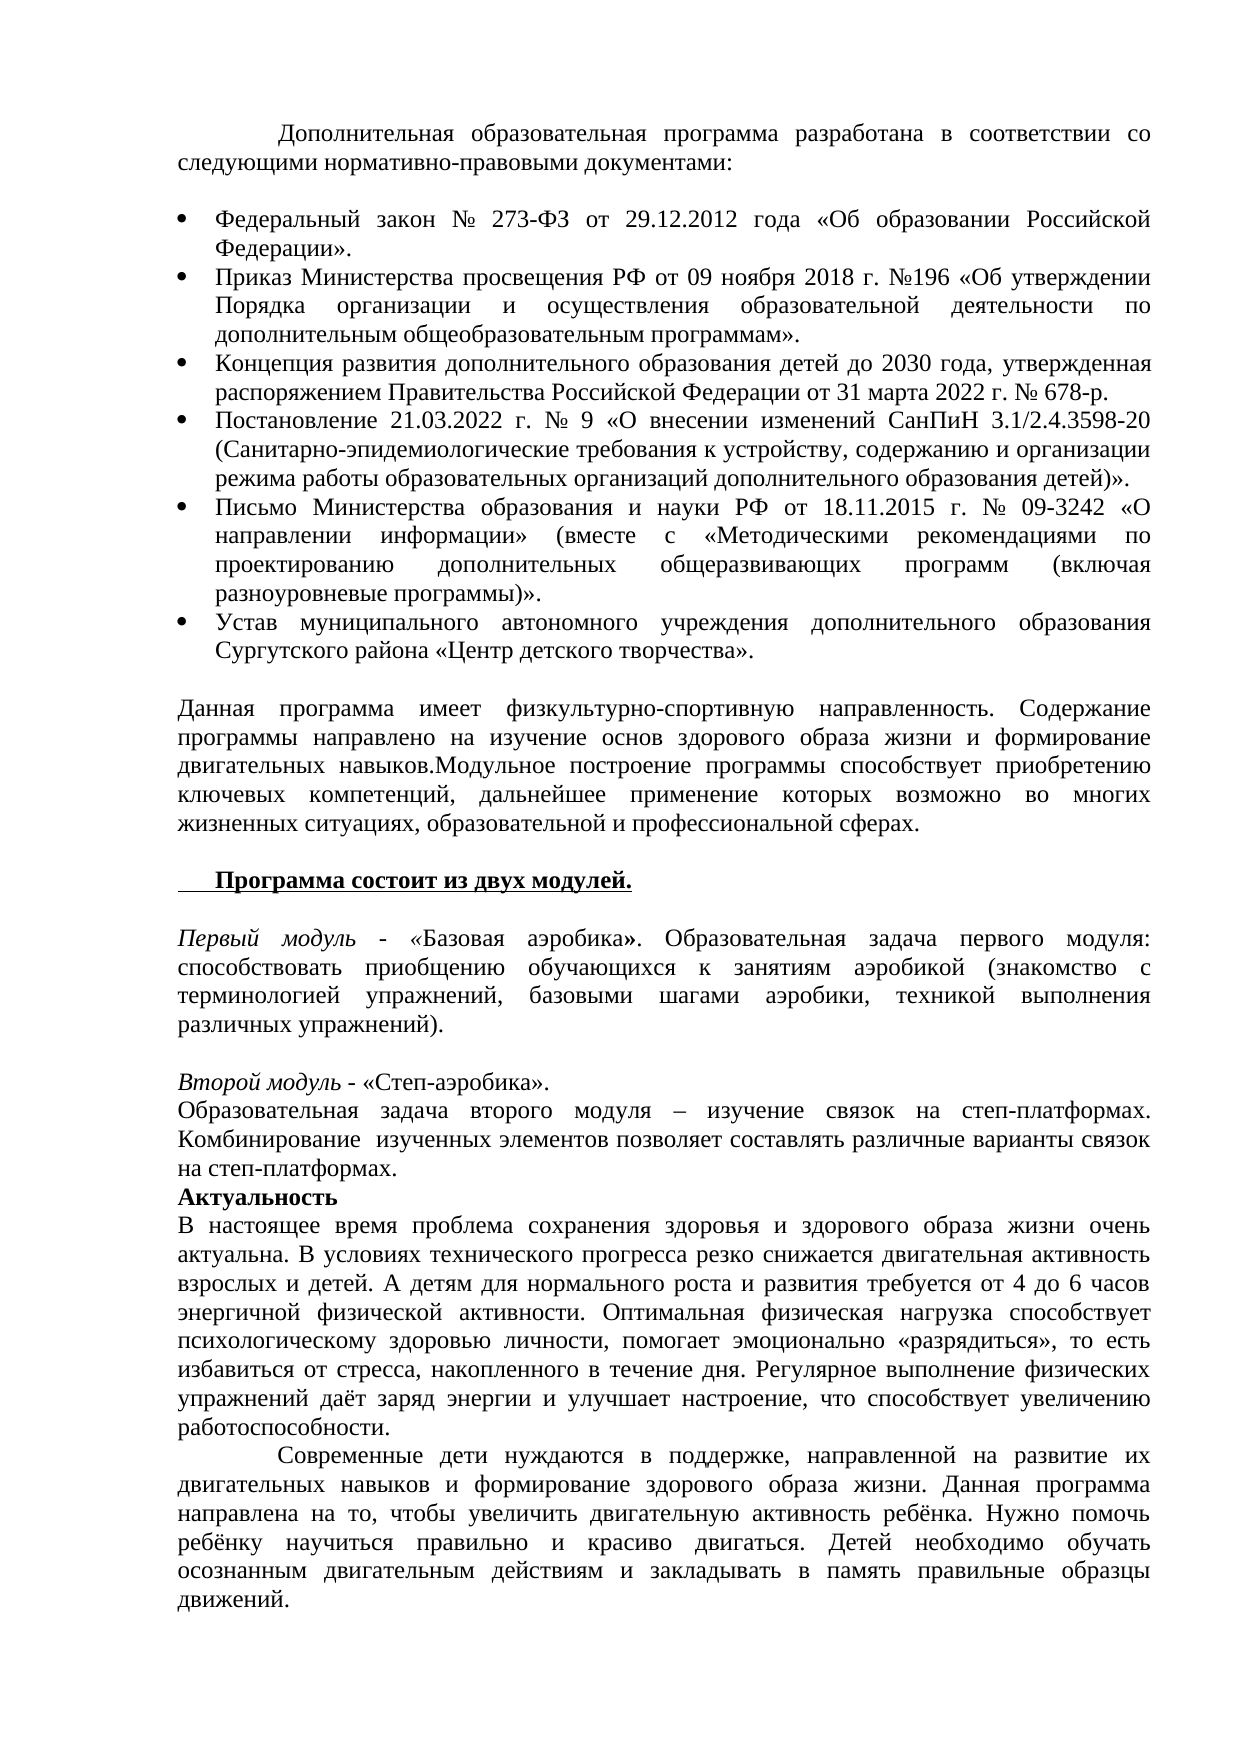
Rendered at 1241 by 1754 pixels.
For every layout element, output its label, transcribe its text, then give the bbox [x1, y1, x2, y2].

text Второй модуль - «Степ-аэробика». [177, 1067, 1152, 1096]
text Дополнительная образовательная программа разработана в соответствии со следующими нормативно-правовыми документами: [177, 118, 1152, 176]
list Концепция развития дополнительного образования детей до 2030 года, утвержденная распоряжением Правительства Российской Федерации от 31 марта 2022 г. № 678-р. [177, 348, 1152, 406]
list Постановление 21.03.2022 г. № 9 «О внесении изменений СанПиН 3.1/2.4.3598-20 (Санитарно-эпидемиологические требования к устройству, содержанию и организации режима работы образовательных организаций дополнительного образования детей)». [177, 406, 1152, 492]
list Приказ Министерства просвещения РФ от 09 ноября 2018 г. №196 «Об утверждении Порядка организации и осуществления образовательной деятельности по дополнительным общеобразовательным программам». [177, 262, 1152, 348]
list Письмо Министерства образования и науки РФ от 18.11.2015 г. № 09-3242 «О направлении информации» (вместе с «Методическими рекомендациями по проектированию дополнительных общеразвивающих программ (включая разноуровневые программы)». [177, 492, 1152, 607]
list Федеральный закон № 273-ФЗ от 29.12.2012 года «Об образовании Российской Федерации». [177, 204, 1152, 262]
text Образовательная задача второго модуля – изучение связок на степ-платформах. Комбинирование изученных элементов позволяет составлять различные варианты связок на степ-платформах. [177, 1096, 1152, 1182]
text Современные дети нуждаются в поддержке, направленной на развитие их двигательных навыков и формирование здорового образа жизни. Данная программа направлена на то, чтобы увеличить двигательную активность ребёнка. Нужно помочь ребёнку научиться правильно и красиво двигаться. Детей необходимо обучать осознанным двигательным действиям и закладывать в память правильные образцы движений. [177, 1441, 1152, 1613]
list Устав муниципального автономного учреждения дополнительного образования Сургутского района «Центр детского творчества». [177, 607, 1152, 664]
text Данная программа имеет физкультурно-спортивную направленность. Содержание программы направлено на изучение основ здорового образа жизни и формирование двигательных навыков.Модульное построение программы способствует приобретению ключевых компетенций, дальнейшее применение которых возможно во многих жизненных ситуациях, образовательной и профессиональной сферах. [177, 693, 1152, 837]
text В настоящее время проблема сохранения здоровья и здорового образа жизни очень актуальна. В условиях технического прогресса резко снижается двигательная активность взрослых и детей. А детям для нормального роста и развития требуется от 4 до 6 часов энергичной физической активности. Оптимальная физическая нагрузка способствует психологическому здоровью личности, помогает эмоционально «разрядиться», то есть избавиться от стресса, накопленного в течение дня. Регулярное выполнение физических упражнений даёт заряд энергии и улучшает настроение, что способствует увеличению работоспособности. [177, 1211, 1152, 1441]
text Актуальность [177, 1182, 1152, 1211]
text Первый модуль - «Базовая аэробика». Образовательная задача первого модуля: способствовать приобщению обучающихся к занятиям аэробикой (знакомство с терминологией упражнений, базовыми шагами аэробики, техникой выполнения различных упражнений). [177, 923, 1152, 1038]
text Программа состоит из двух модулей. [177, 866, 1152, 894]
